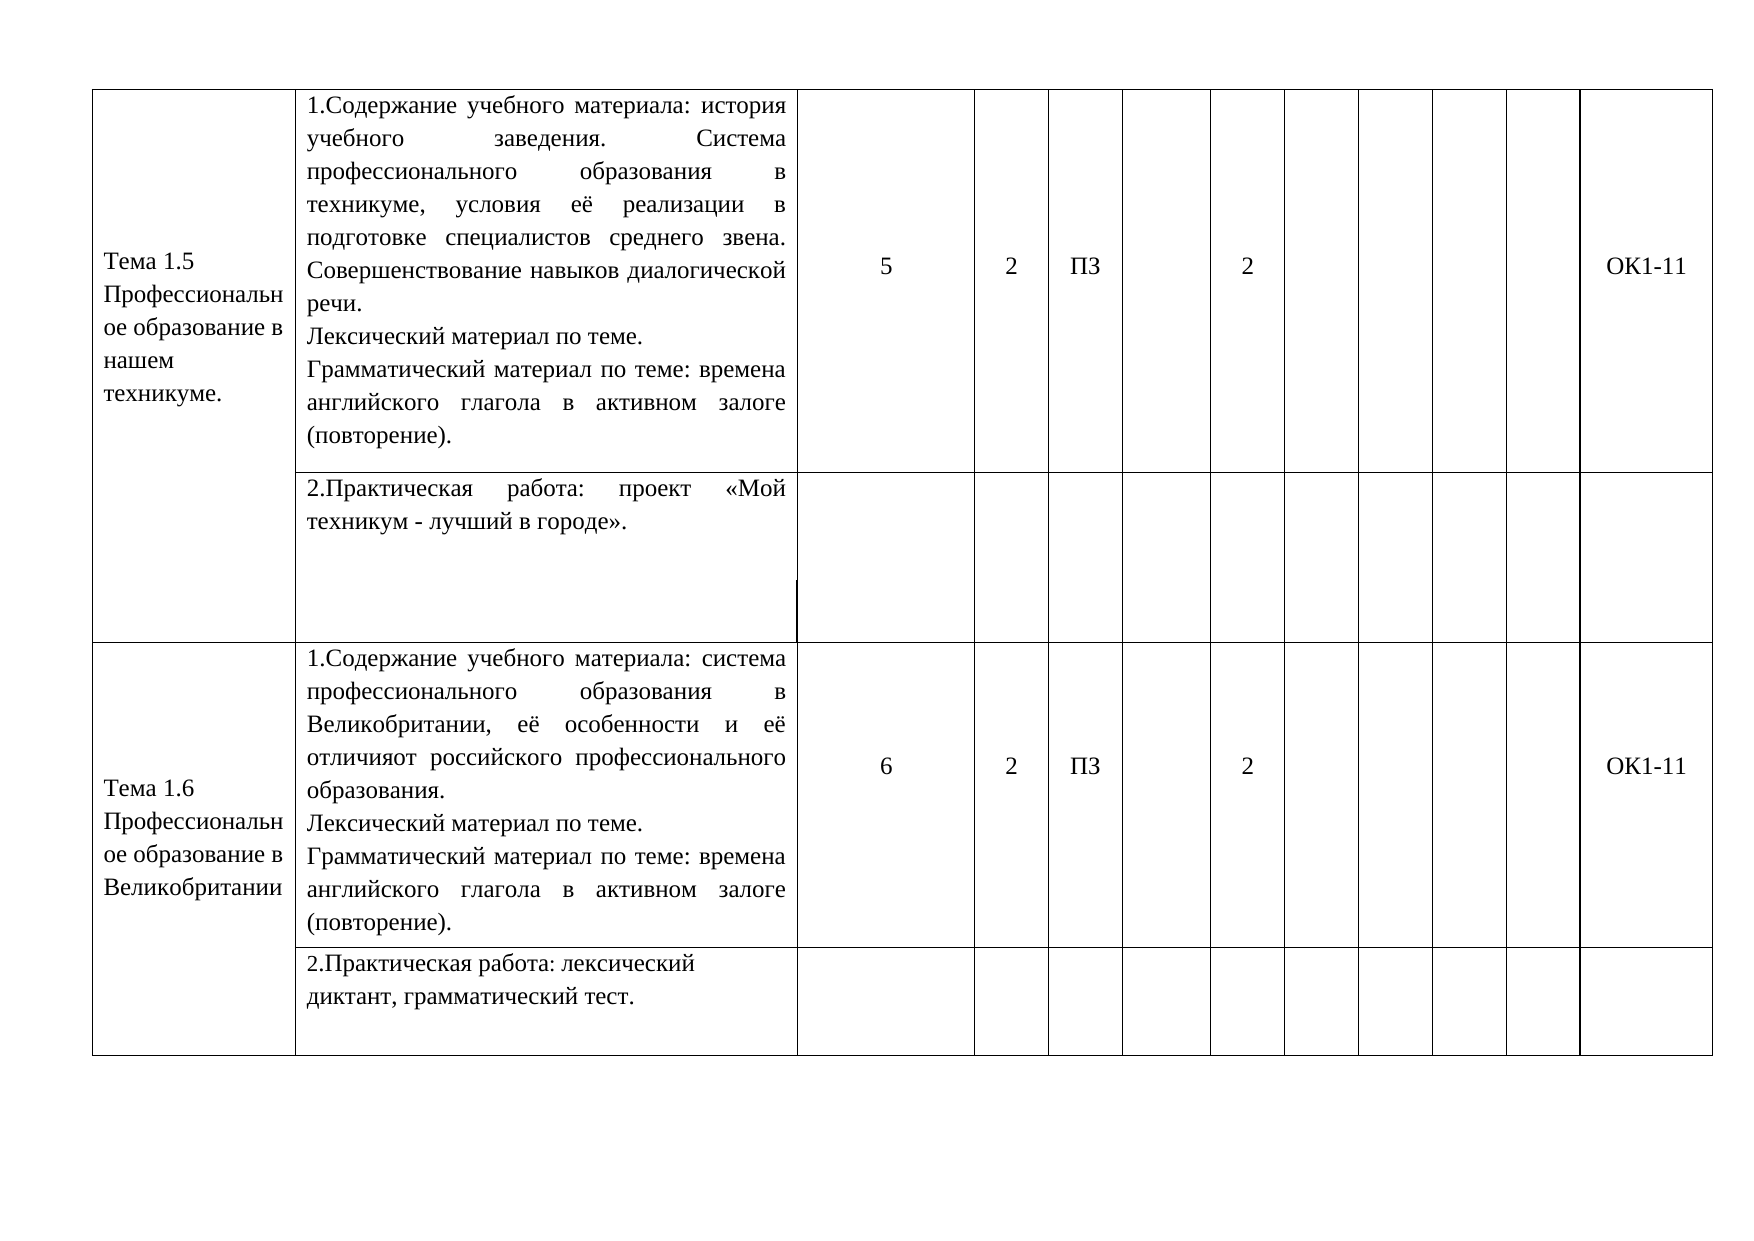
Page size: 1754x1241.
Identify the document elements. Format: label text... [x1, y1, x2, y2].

table_cell [1581, 948, 1712, 1055]
table_header [1507, 90, 1579, 472]
table_cell [1211, 473, 1284, 642]
table_header 2 [975, 90, 1048, 472]
table_header [1359, 90, 1432, 472]
table_cell [1285, 473, 1358, 642]
table_cell [798, 473, 974, 642]
table_cell [1359, 643, 1432, 947]
table_cell 2 [975, 643, 1048, 947]
table_cell [1507, 643, 1579, 947]
table_cell Тема 1.6 Профессиональное образование в Великобритании [93, 643, 295, 1055]
table_cell [1433, 643, 1506, 947]
table_cell [798, 948, 974, 1055]
table_cell ПЗ [1049, 643, 1122, 947]
table_cell 2 [1211, 643, 1284, 947]
table_header ПЗ [1049, 90, 1122, 472]
table_cell [975, 473, 1048, 642]
table_cell [1123, 643, 1210, 947]
table_cell [1433, 948, 1506, 1055]
table_cell [1507, 473, 1579, 642]
table_header 5 [798, 90, 974, 472]
table_cell 6 [798, 643, 974, 947]
table_cell ОК1-11 [1581, 643, 1712, 947]
table_header 1.Содержание учебного материала: история учебного заведения. Система профессионального образования в техникуме, условия её реализации в подготовке специалистов среднего звена. Совершенствование навыков диалогической речи. Лексический материал по теме. Грамматический материал по теме: времена английского глагола в активном залоге (повторение). [296, 90, 797, 472]
table_cell 1.Содержание учебного материала: система профессионального образования в Великобритании, её особенности и её отличияот российского профессионального образования. Лексический материал по теме. Грамматический материал по теме: времена английского глагола в активном залоге (повторение). [296, 643, 797, 947]
table_cell [1433, 473, 1506, 642]
table_cell 2.Практическая работа: лексический диктант, грамматический тест. [296, 948, 797, 1055]
table_cell [1359, 948, 1432, 1055]
table_cell [1123, 473, 1210, 642]
table_cell [1123, 948, 1210, 1055]
table_header ОК1-11 [1581, 90, 1712, 472]
table_cell [1285, 643, 1358, 947]
table_cell 2.Практическая работа: проект «Мой техникум - лучший в городе». [296, 473, 797, 642]
table_cell [1049, 473, 1122, 642]
table_cell [1049, 948, 1122, 1055]
table_header Тема 1.5 Профессиональное образование в нашем техникуме. [93, 90, 295, 642]
table_cell [1359, 473, 1432, 642]
table_cell [975, 948, 1048, 1055]
table_cell [1285, 948, 1358, 1055]
table_cell [1507, 948, 1579, 1055]
table_header 2 [1211, 90, 1284, 472]
table_cell [1581, 473, 1712, 642]
table_header [1123, 90, 1210, 472]
table_header [1285, 90, 1358, 472]
table_header [1433, 90, 1506, 472]
table_cell [1211, 948, 1284, 1055]
